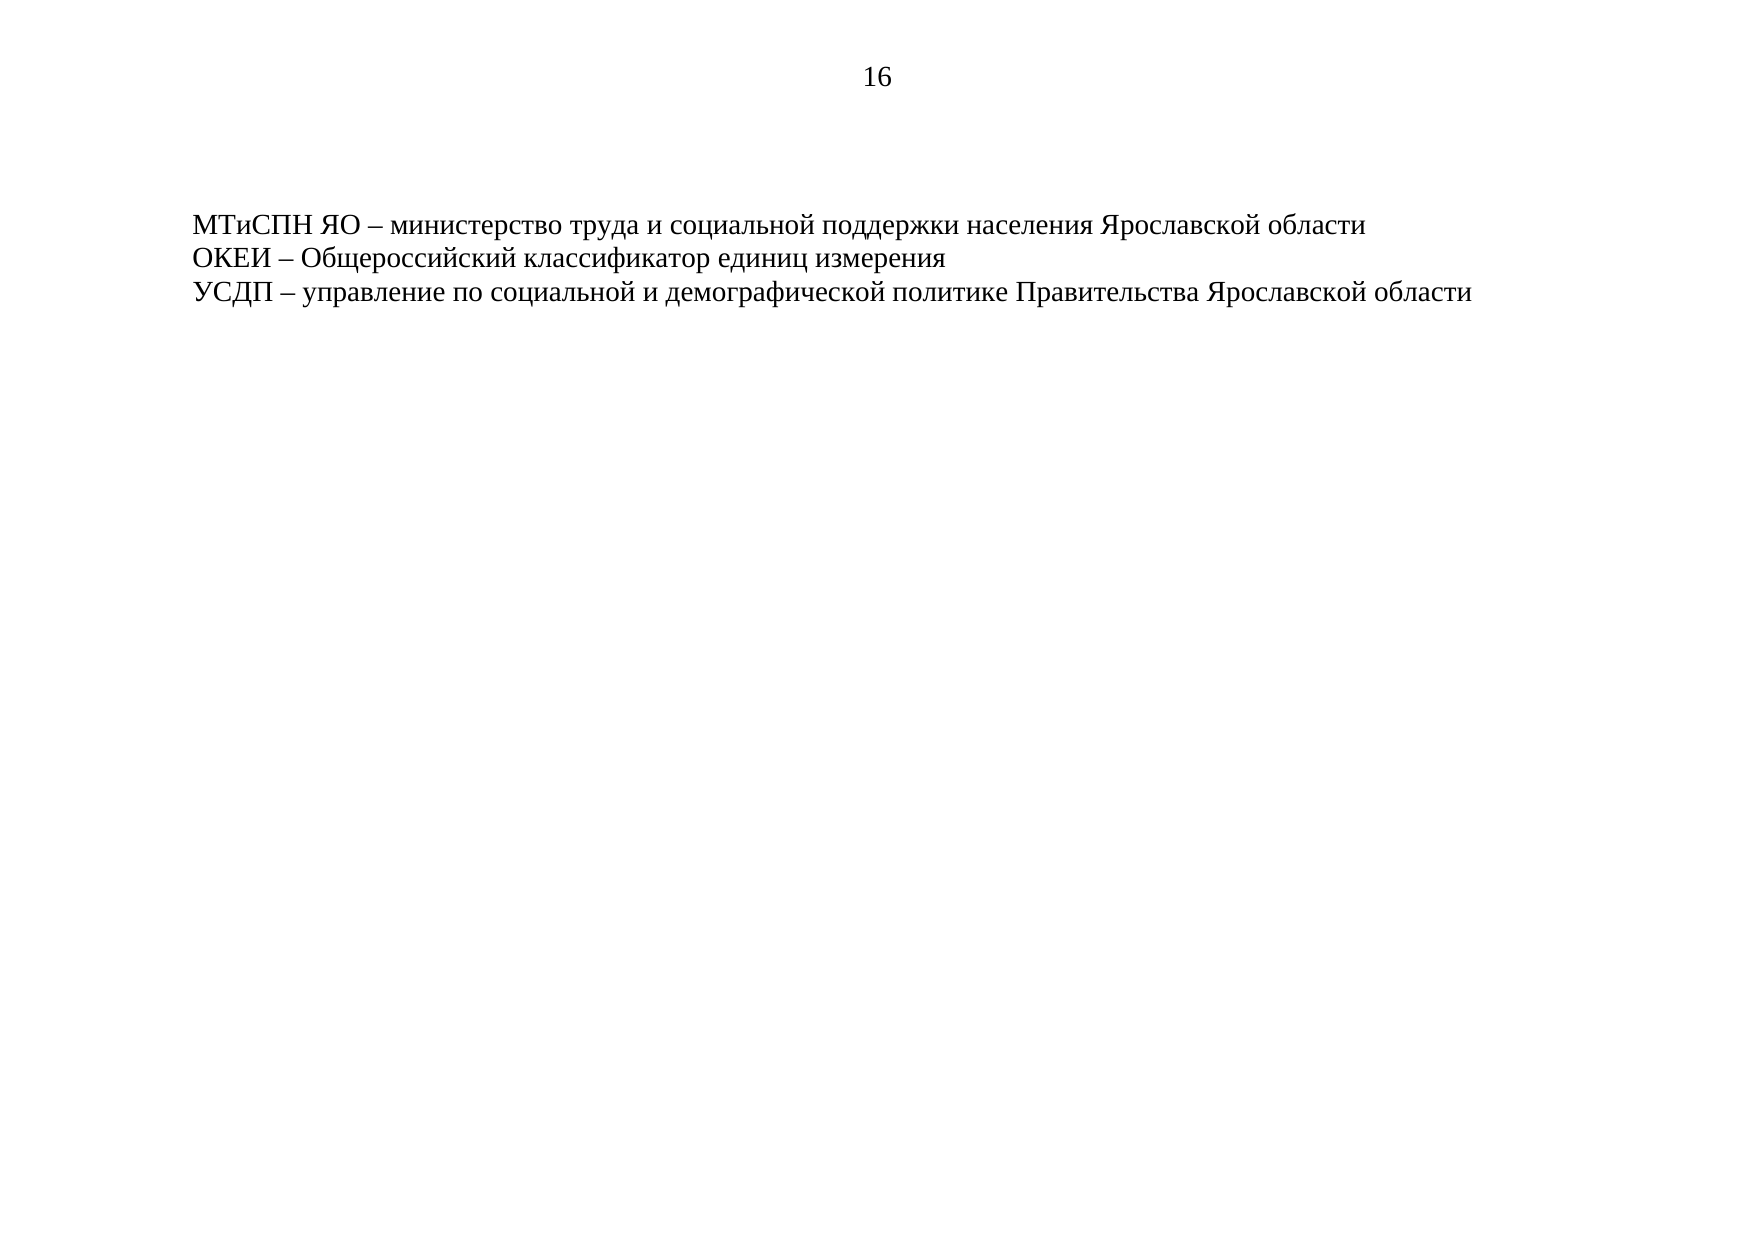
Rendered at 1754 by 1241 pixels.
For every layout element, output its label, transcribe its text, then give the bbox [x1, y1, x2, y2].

text МТиСПН ЯО – министерство труда и социальной поддержки населения Ярославской области [118, 207, 1636, 240]
text УСДП – управление по социальной и демографической политике Правительства Ярославской области [118, 274, 1636, 307]
text ОКЕИ – Общероссийский классификатор единиц измерения [118, 240, 1636, 274]
